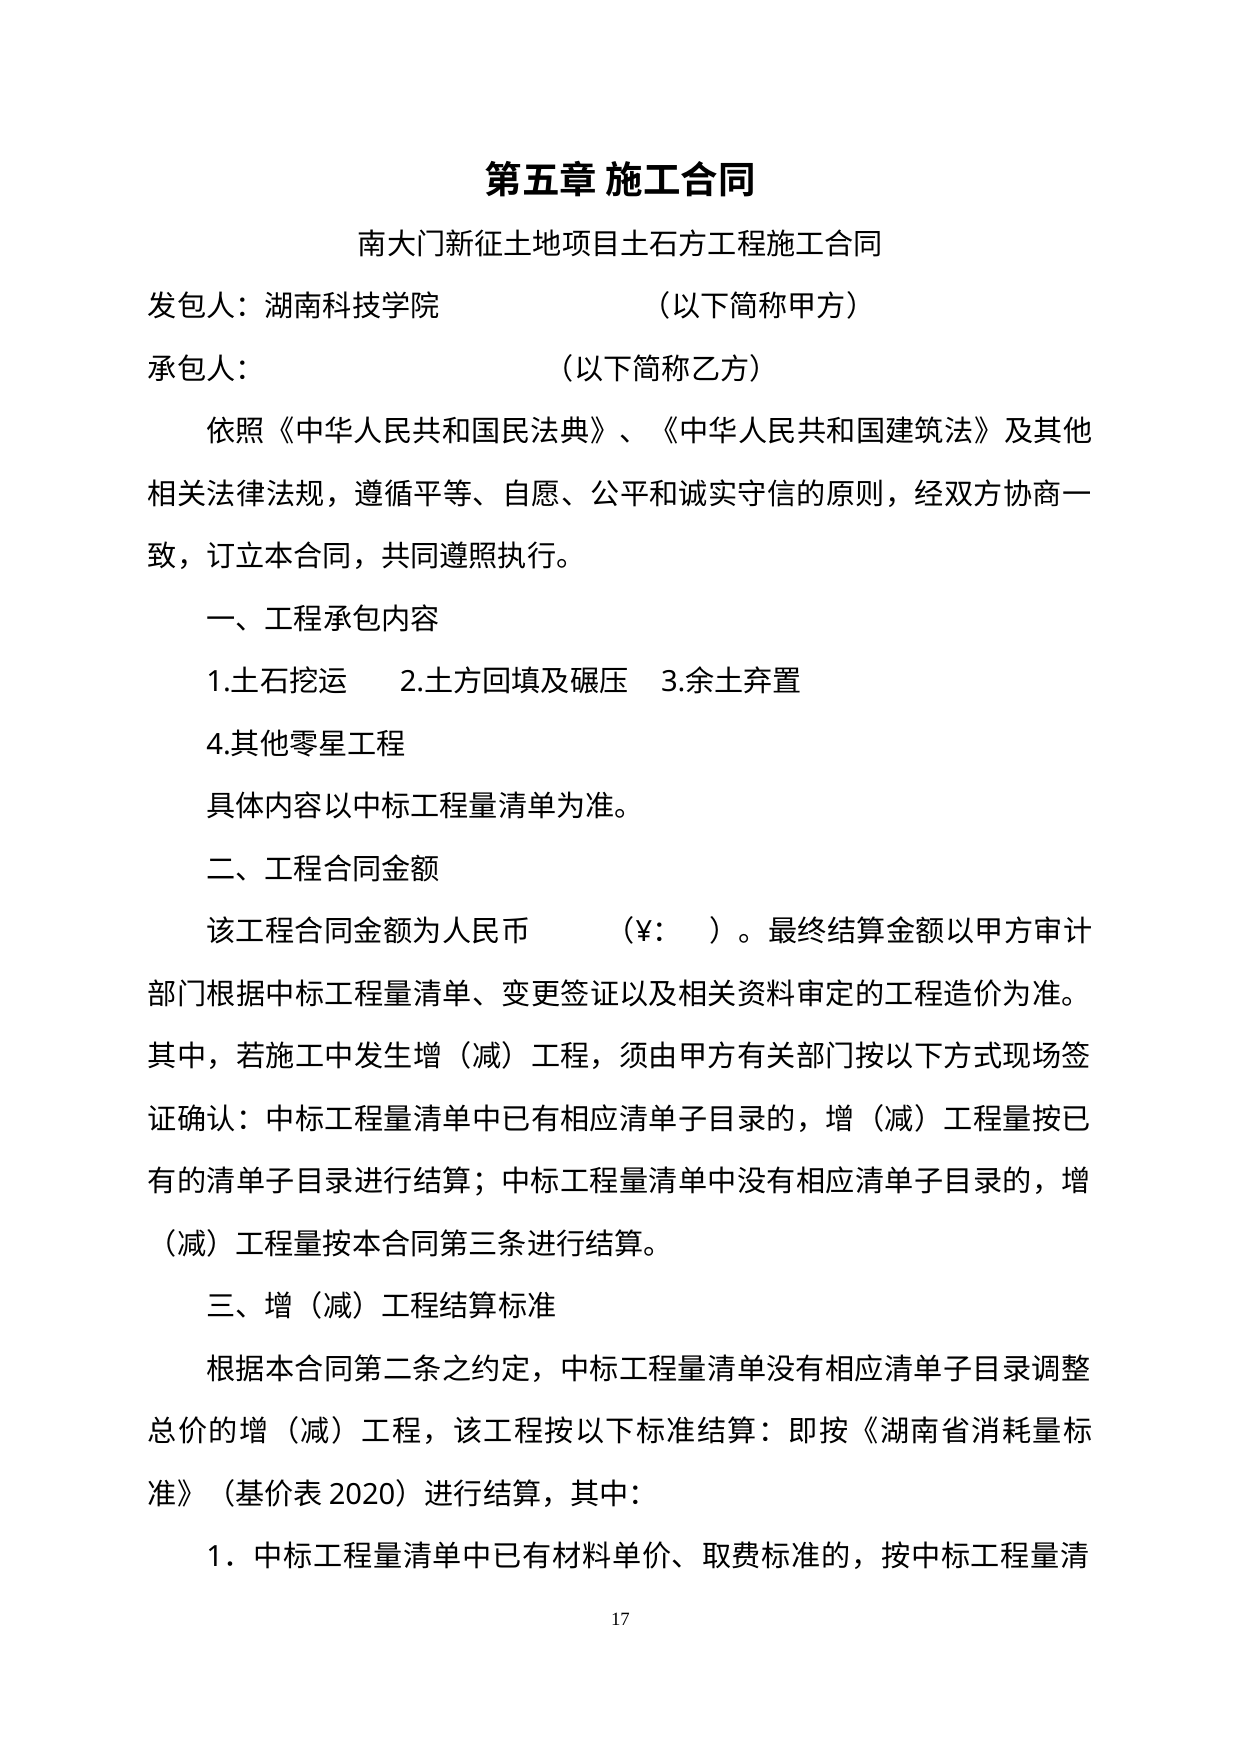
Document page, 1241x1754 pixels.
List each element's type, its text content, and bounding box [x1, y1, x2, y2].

text 一、工程承包内容 [148, 579, 1092, 642]
text 具体内容以中标工程量清单为准。 [148, 767, 1092, 829]
text 三、增（减）工程结算标准 [148, 1267, 1092, 1329]
text 发包人：湖南科技学院 （以下简称甲方） [148, 267, 1092, 329]
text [148, 1517, 1092, 1579]
text 二、工程合同金额 [148, 829, 1092, 892]
text 根据本合同第二条之约定，中标工程量清单没有相应清单子目录调整总价的增（减）工程，该工程按以下标准结算：即按《湖南省消耗量标准》（基价表2020）进行结算，其中： [148, 1329, 1092, 1517]
text 南大门新征土地项目土石方工程施工合同 [148, 204, 1092, 267]
text 依照《中华人民共和国民法典》、《中华人民共和国建筑法》及其他相关法律法规，遵循平等、自愿、公平和诚实守信的原则，经双方协商一致，订立本合同，共同遵照执行。 [148, 392, 1092, 579]
text 1.土石挖运 2.土方回填及碾压 3.余土弃置 [148, 642, 1092, 704]
subtitle 第五章 施工合同 [148, 150, 1092, 204]
text 4.其他零星工程 [148, 704, 1092, 767]
text 承包人： （以下简称乙方） [148, 329, 1092, 392]
text 该工程合同金额为人民币 （¥： ）。最终结算金额以甲方审计部门根据中标工程量清单、变更签证以及相关资料审定的工程造价为准。其中，若施工中发生增（减）工程，须由甲方有关部门按以下方式现场签证确认：中标工程量清单中已有相应清单子目录的，增（减）工程量按已有的清单子目录进行结算；中标工程量清单中没有相应清单子目录的，增（减）工程量按本合同第三条进行结算。 [148, 892, 1092, 1267]
